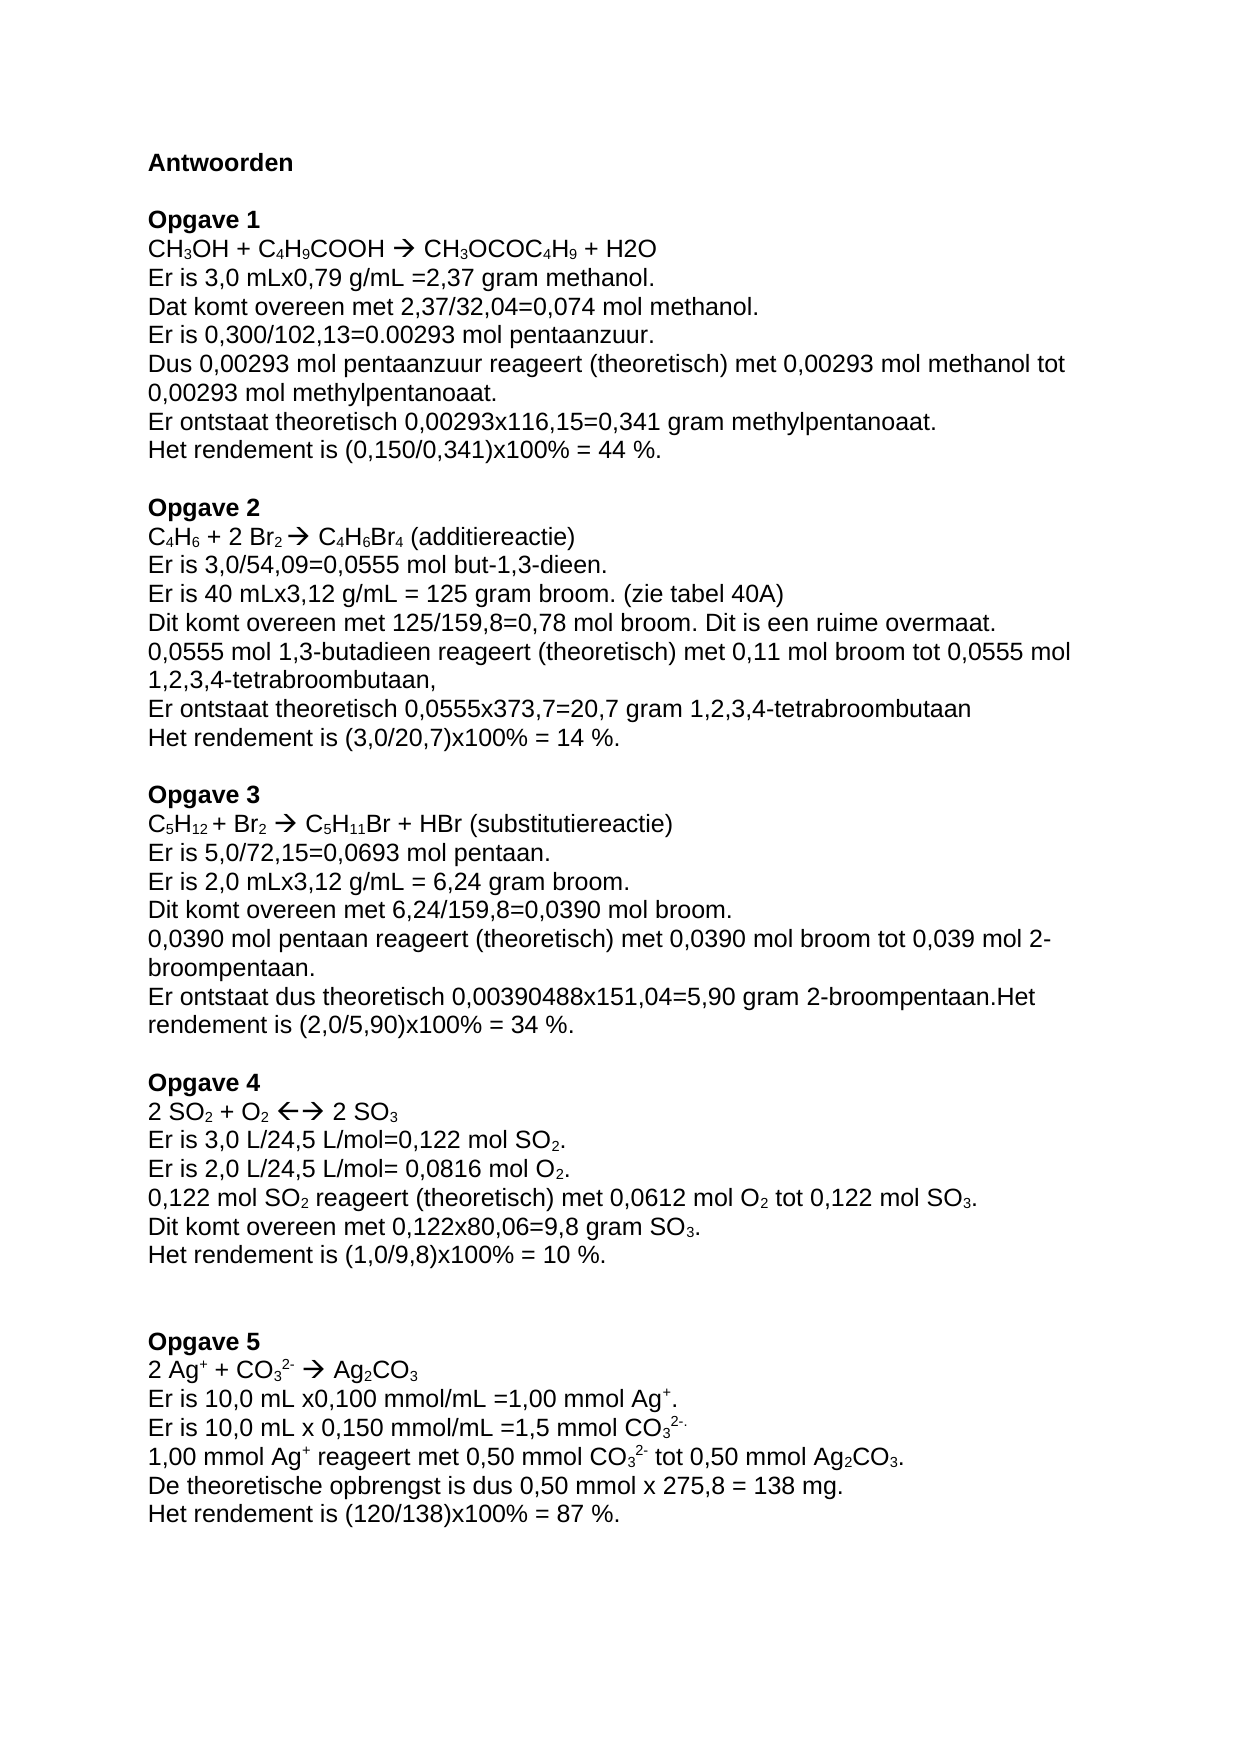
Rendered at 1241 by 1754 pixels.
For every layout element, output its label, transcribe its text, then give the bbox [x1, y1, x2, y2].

text Opgave 4 [148, 1068, 1093, 1097]
text Er is 10,0 mL x0,100 mmol/mL =1,00 mmol Ag+. [148, 1384, 1093, 1413]
text CH3OH + C4H9COOH CH3OCOC4H9 + H2O [148, 234, 1093, 263]
text Er is 10,0 mL x 0,150 mmol/mL =1,5 mmol CO32-. [148, 1413, 1093, 1442]
text Antwoorden [148, 148, 1093, 176]
text Het rendement is (1,0/9,8)x100% = 10 %. [148, 1241, 1093, 1269]
text Er is 3,0/54,09=0,0555 mol but-1,3-dieen. [148, 550, 1093, 579]
text Opgave 1 [148, 205, 1093, 234]
text Er is 5,0/72,15=0,0693 mol pentaan. [148, 838, 1093, 867]
text Er is 2,0 L/24,5 L/mol= 0,0816 mol O2. [148, 1154, 1093, 1183]
text De theoretische opbrengst is dus 0,50 mmol x 275,8 = 138 mg. [148, 1471, 1093, 1499]
text C4H6 + 2 Br2 C4H6Br4 (additiereactie) [148, 521, 1093, 550]
text Het rendement is (120/138)x100% = 87 %. [148, 1499, 1093, 1528]
text Opgave 5 [148, 1327, 1093, 1356]
text Er is 0,300/102,13=0.00293 mol pentaanzuur. [148, 320, 1093, 349]
text 2 Ag+ + CO32- Ag2CO3 [148, 1356, 1093, 1384]
text 0,0555 mol 1,3-butadieen reageert (theoretisch) met 0,11 mol broom tot 0,0555 mol 1,2,3,4-tetrabroombutaan, [148, 637, 1093, 694]
text 0,122 mol SO2 reageert (theoretisch) met 0,0612 mol O2 tot 0,122 mol SO3. [148, 1183, 1093, 1212]
text C5H12 + Br2 C5H11Br + HBr (substitutiereactie) [148, 809, 1093, 838]
text Er ontstaat theoretisch 0,00293x116,15=0,341 gram methylpentanoaat. [148, 406, 1093, 435]
text 2 SO2 + O2 2 SO3 [148, 1097, 1093, 1126]
text Er is 3,0 mLx0,79 g/mL =2,37 gram methanol. [148, 263, 1093, 291]
text 0,0390 mol pentaan reageert (theoretisch) met 0,0390 mol broom tot 0,039 mol 2-broompentaan. [148, 924, 1093, 982]
text Het rendement is (3,0/20,7)x100% = 14 %. [148, 723, 1093, 752]
text Er ontstaat dus theoretisch 0,00390488x151,04=5,90 gram 2-broompentaan.Het rendement is (2,0/5,90)x100% = 34 %. [148, 982, 1093, 1039]
text Er is 2,0 mLx3,12 g/mL = broom. [148, 867, 1093, 895]
text Dit komt overeen met 6,24/159,8=0,0390 mol broom. [148, 895, 1093, 924]
text Dit komt overeen met 0,122x80,06=9,8 gram SO3. [148, 1212, 1093, 1241]
text Dat komt overeen met 2,37/32,04=0,074 mol methanol. [148, 291, 1093, 320]
text Dit komt overeen met 125/159,8=0,78 mol broom. Dit is een ruime overmaat. [148, 608, 1093, 637]
text Opgave 2 [148, 493, 1093, 521]
text Er ontstaat theoretisch 0,0555x373,7=20,7 gram 1,2,3,4-tetrabroombutaan [148, 694, 1093, 723]
text Er is 3,0 L/24,5 L/mol=0,122 mol SO2. [148, 1126, 1093, 1154]
text Dus 0,00293 mol pentaanzuur reageert (theoretisch) met 0,00293 mol methanol tot 0,00293 mol methylpentanoaat. [148, 349, 1093, 406]
text Opgave 3 [148, 780, 1093, 809]
text Er is 40 mLx3,12 g/mL = broom. (zie tabel 40A) [148, 579, 1093, 608]
text Het rendement is (0,150/0,341)x100% = 44 %. [148, 435, 1093, 464]
text 1,00 mmol Ag+ reageert met 0,50 mmol CO32- tot 0,50 mmol Ag2CO3. [148, 1442, 1093, 1471]
